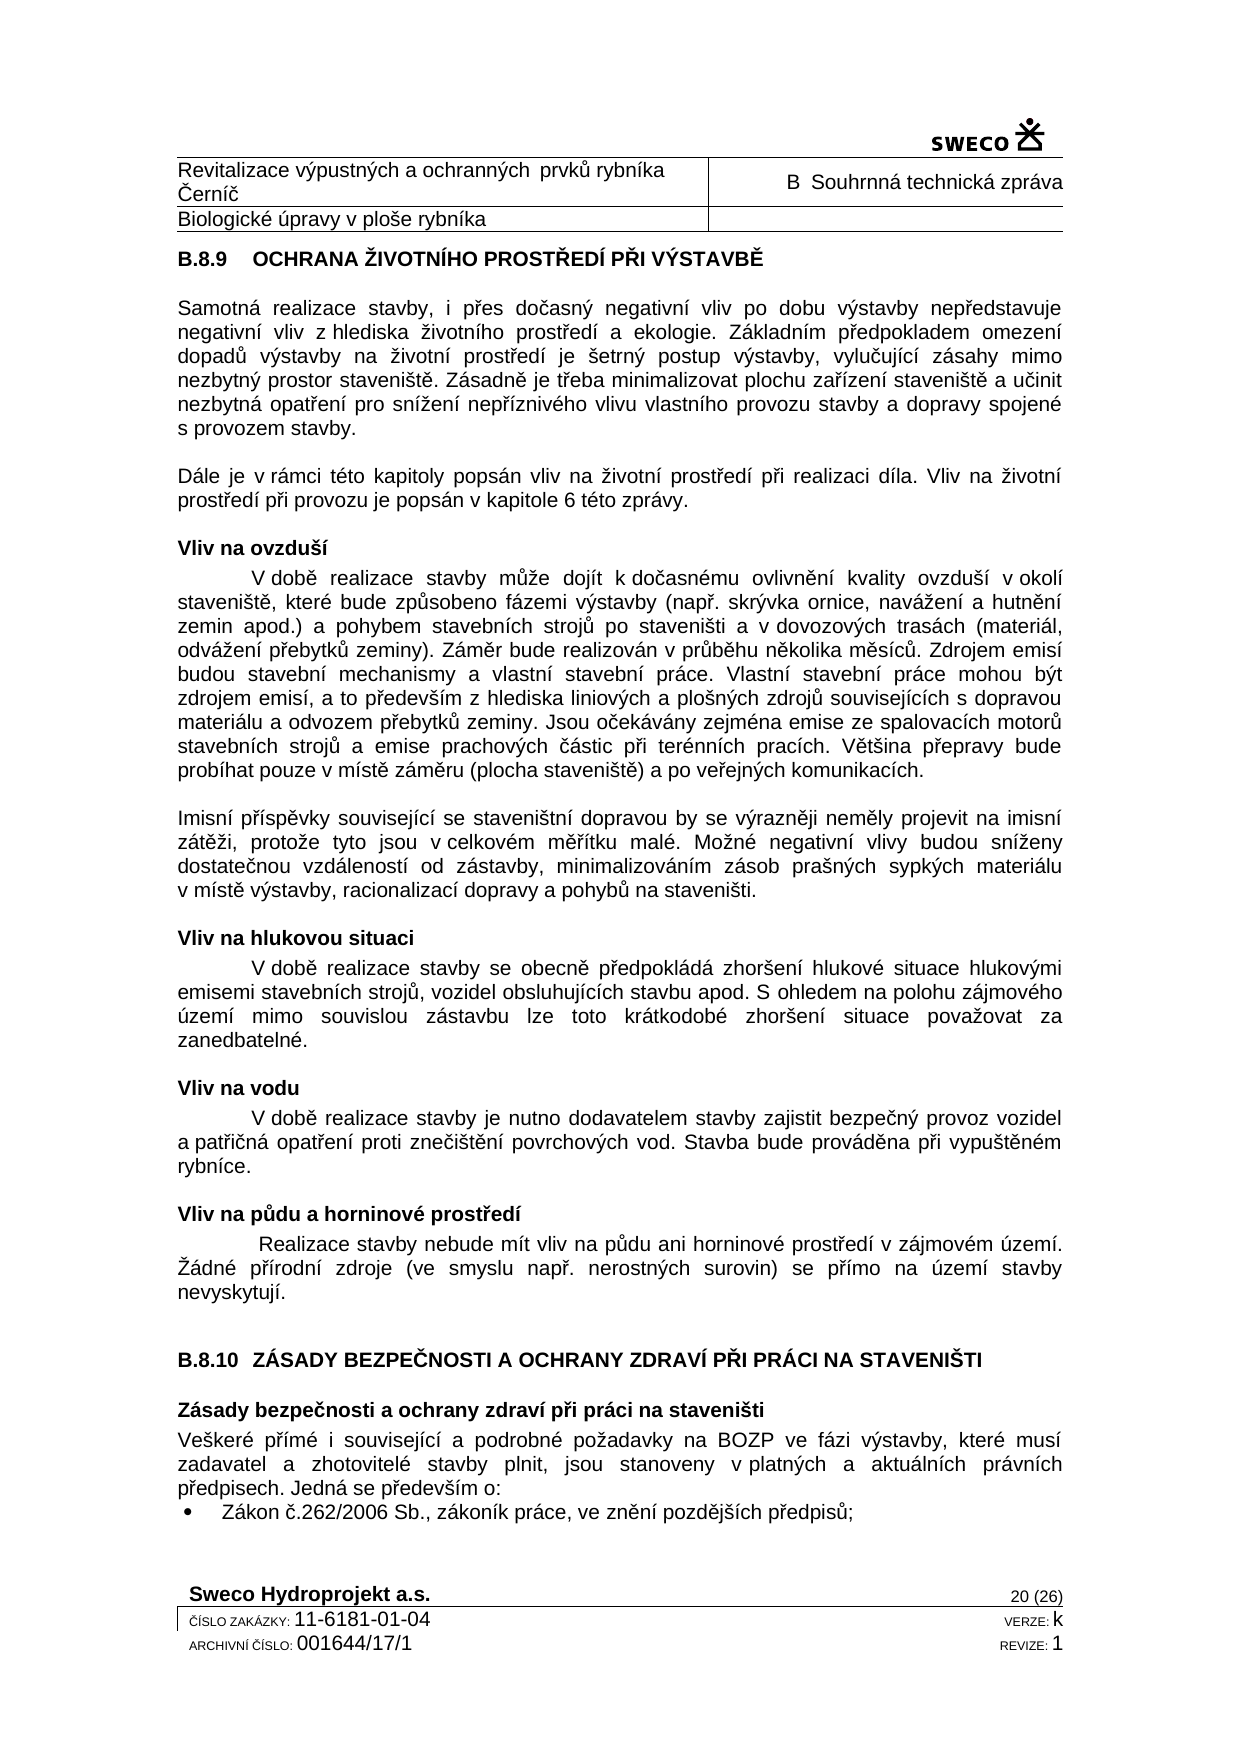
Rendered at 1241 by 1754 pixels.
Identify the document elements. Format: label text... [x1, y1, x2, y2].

subtitle Zásady bezpečnosti a ochrany zdraví při práci na staveništi [177, 1348, 1063, 1372]
text V době realizace stavby je nutno dodavatelem stavby zajistit bezpečný provoz vozidel a patřičná opatření proti znečištění povrchových vod. Stavba bude prováděna při vypuštěném rybníce. [177, 1106, 1063, 1177]
text Vliv na vodu [177, 1075, 1063, 1099]
text Vliv na půdu a horninové prostředí [177, 1201, 1063, 1225]
list Zákon č.262/2006 Sb., zákoník práce, ve znění pozdějších předpisů; [184, 1500, 1063, 1524]
subtitle Ochrana životního prostředí při výstavbě [177, 247, 1063, 271]
text V době realizace stavby může dojít k dočasnému ovlivnění kvality ovzduší v okolí staveniště, které bude způsobeno fázemi výstavby (např. skrývka ornice, navážení a hutnění zemin apod.) a pohybem stavebních strojů po staveništi a v dovozových trasách (materiál, odvážení přebytků zeminy). Záměr bude realizován v průběhu několika měsíců. Zdrojem emisí budou stavební mechanismy a vlastní stavební práce. Vlastní stavební práce mohou být zdrojem emisí, a to především z hlediska liniových a plošných zdrojů souvisejících s dopravou materiálu a odvozem přebytků zeminy. Jsou očekávány zejména emise ze spalovacích motorů stavebních strojů a emise prachových částic při terénních pracích. Většina přepravy bude probíhat pouze v místě záměru (plocha staveniště) a po veřejných komunikacích. [177, 566, 1063, 782]
text V době realizace stavby se obecně předpokládá zhoršení hlukové situace hlukovými emisemi stavebních strojů, vozidel obsluhujících stavbu apod. S ohledem na polohu zájmového území mimo souvislou zástavbu lze toto krátkodobé zhoršení situace považovat za zanedbatelné. [177, 956, 1063, 1051]
text Zásady bezpečnosti a ochrany zdraví při práci na staveništi [177, 1398, 1063, 1422]
text Realizace stavby nebude mít vliv na půdu ani horninové prostředí v zájmovém území. Žádné přírodní zdroje (ve smyslu např. nerostných surovin) se přímo na území stavby nevyskytují. [177, 1232, 1063, 1303]
text Dále je v rámci této kapitoly popsán vliv na životní prostředí při realizaci díla. Vliv na životní prostředí při provozu je popsán v kapitole 6 této zprávy. [177, 464, 1063, 512]
text Imisní příspěvky související se staveništní dopravou by se výrazněji neměly projevit na imisní zátěži, protože tyto jsou v celkovém měřítku malé. Možné negativní vlivy budou sníženy dostatečnou vzdáleností od zástavby, minimalizováním zásob prašných sypkých materiálu v místě výstavby, racionalizací dopravy a pohybů na staveništi. [177, 806, 1063, 901]
text Samotná realizace stavby, i přes dočasný negativní vliv po dobu výstavby nepředstavuje negativní vliv z hlediska životního prostředí a ekologie. Základním předpokladem omezení dopadů výstavby na životní prostředí je šetrný postup výstavby, vylučující zásahy mimo nezbytný prostor staveniště. Zásadně je třeba minimalizovat plochu zařízení staveniště a učinit nezbytná opatření pro snížení nepříznivého vlivu vlastního provozu stavby a dopravy spojené s provozem stavby. [177, 296, 1063, 440]
text Vliv na ovzduší [177, 536, 1063, 560]
text Veškeré přímé i související a podrobné požadavky na BOZP ve fázi výstavby, které musí zadavatel a zhotovitelé stavby plnit, jsou stanoveny v platných a aktuálních právních předpisech. Jedná se především o: [177, 1428, 1063, 1500]
text Vliv na hlukovou situaci [177, 925, 1063, 949]
